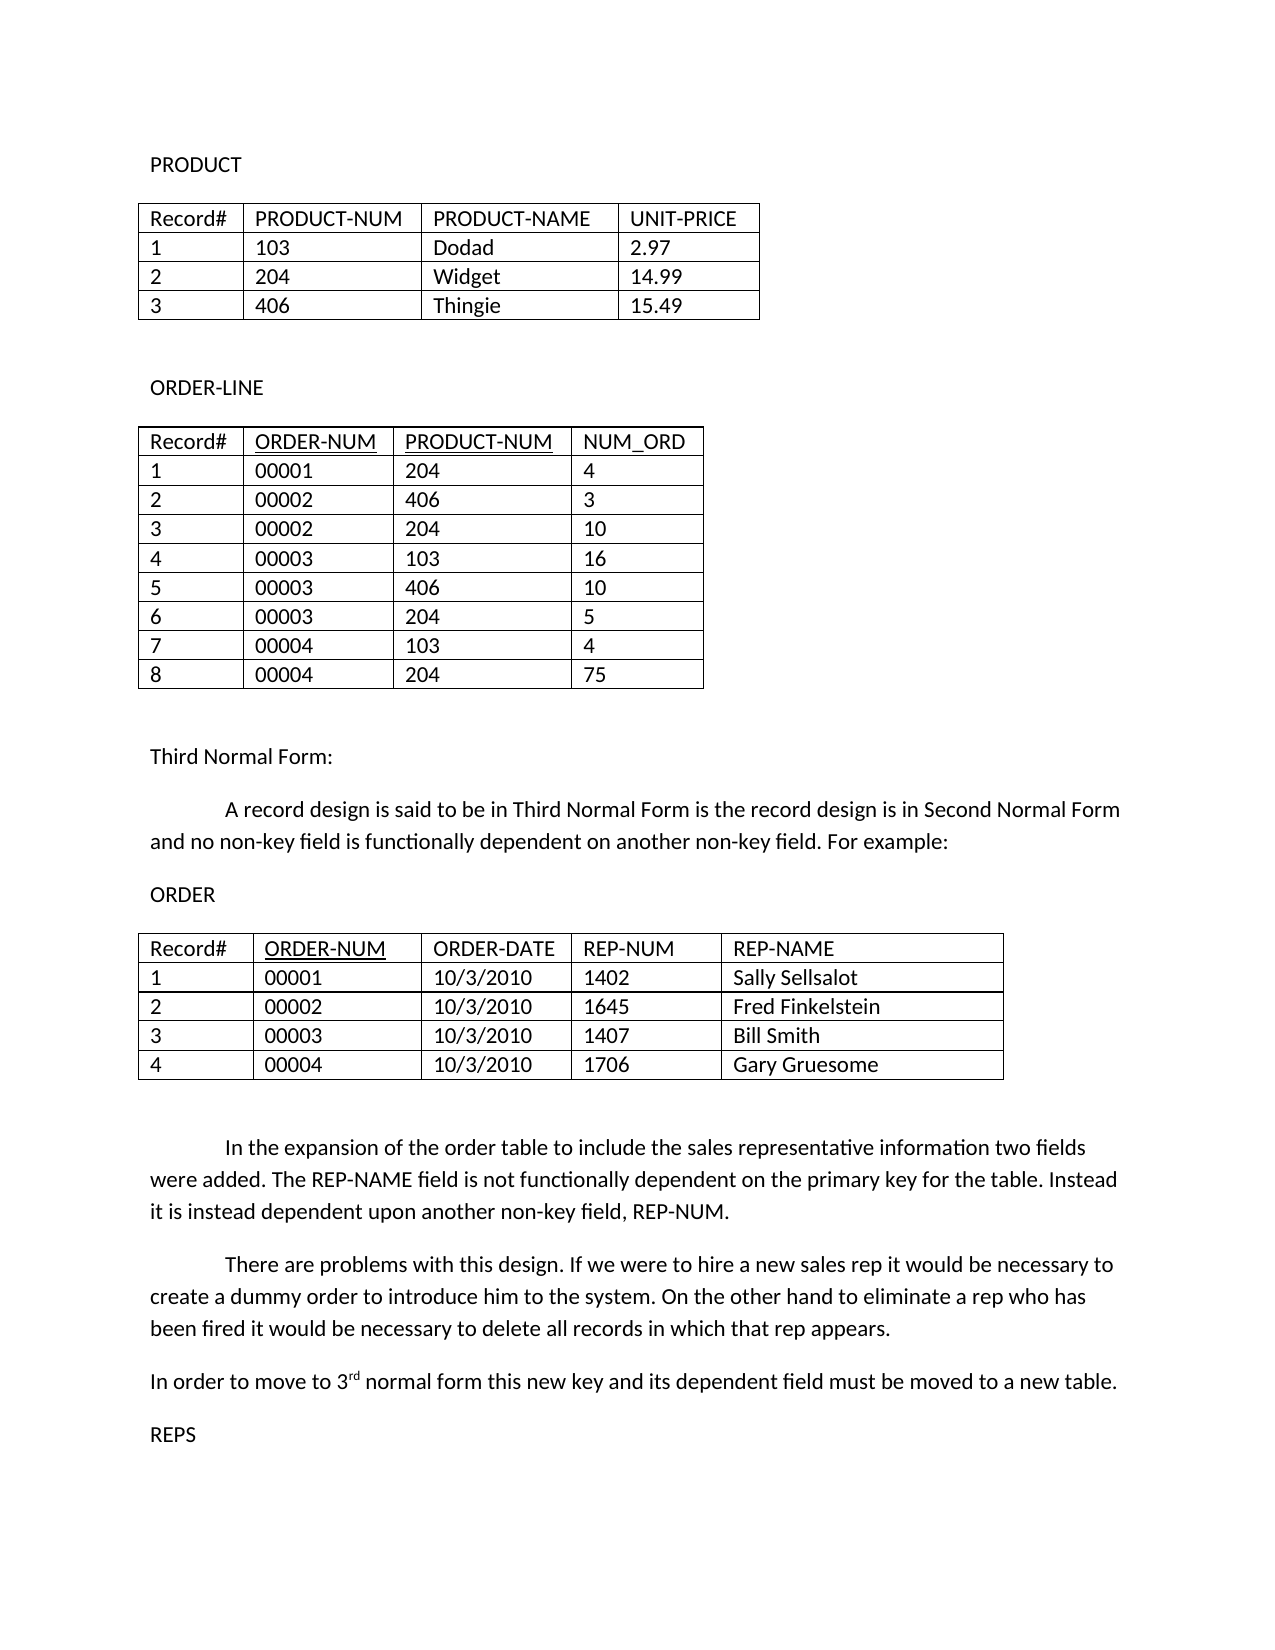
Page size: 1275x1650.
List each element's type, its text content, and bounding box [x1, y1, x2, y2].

table_cell 204 [394, 515, 571, 543]
table_cell 204 [244, 262, 421, 290]
table_cell 406 [394, 573, 571, 601]
table_cell 00002 [244, 515, 393, 543]
table_cell 00003 [254, 1021, 421, 1049]
table_cell 00003 [244, 602, 393, 630]
table_cell 5 [139, 573, 243, 601]
text ORDER [150, 880, 1125, 908]
table_header NUM_ORD [572, 428, 703, 455]
table_cell 1407 [572, 1021, 721, 1049]
table_cell 4 [572, 456, 703, 484]
table_cell 16 [572, 544, 703, 572]
table_cell Widget [422, 262, 618, 290]
table_cell 2 [139, 262, 243, 290]
table_cell 75 [572, 660, 703, 688]
table_cell 3 [139, 515, 243, 543]
table_cell 7 [139, 631, 243, 659]
table_cell 5 [572, 602, 703, 630]
table_cell 8 [139, 660, 243, 688]
table_cell 14.99 [619, 262, 759, 290]
table_cell 1402 [572, 963, 721, 991]
table_cell 1 [139, 456, 243, 484]
table_cell 3 [572, 486, 703, 513]
table_cell 103 [244, 233, 421, 261]
table_cell 15.49 [619, 291, 759, 319]
table_cell 3 [139, 1021, 253, 1049]
table_cell 00003 [244, 573, 393, 601]
table_header PRODUCT-NAME [422, 204, 618, 232]
table_cell 3 [139, 291, 243, 319]
table_cell 6 [139, 602, 243, 630]
table_cell 406 [244, 291, 421, 319]
text There are problems with this design. If we were to hire a new sales rep it would be necessary to create a dummy order to introduce him to the system. On the other hand to eliminate a rep who has been fired it would be necessary to delete all records in which that rep appears. [150, 1250, 1125, 1342]
table_cell 00001 [254, 963, 421, 991]
table_cell 10/3/2010 [422, 993, 571, 1020]
table_cell 00002 [254, 993, 421, 1020]
table_cell 4 [139, 544, 243, 572]
text Third Normal Form: [150, 742, 1125, 770]
table_cell 00004 [254, 1051, 421, 1078]
table_header ORDER-NUM [254, 934, 421, 962]
table_header Record# [139, 934, 253, 962]
table_header ORDER-DATE [422, 934, 571, 962]
table_cell 1645 [572, 993, 721, 1020]
table_cell 204 [394, 602, 571, 630]
table_header REP-NAME [722, 934, 1003, 962]
table_cell 2 [139, 486, 243, 513]
table_cell 204 [394, 456, 571, 484]
table_header UNIT-PRICE [619, 204, 759, 232]
table_cell 10/3/2010 [422, 963, 571, 991]
table_cell Bill Smith [722, 1021, 1003, 1049]
table_cell Thingie [422, 291, 618, 319]
table_cell 00004 [244, 631, 393, 659]
table_cell Fred Finkelstein [722, 993, 1003, 1020]
table_cell 1 [139, 963, 253, 991]
table_cell 10 [572, 573, 703, 601]
table_header ORDER-NUM [244, 428, 393, 455]
table_cell 406 [394, 486, 571, 513]
table_cell 4 [139, 1051, 253, 1078]
table_cell 00003 [244, 544, 393, 572]
table_cell 103 [394, 544, 571, 572]
table_cell 00001 [244, 456, 393, 484]
table_cell 00002 [244, 486, 393, 513]
table_header Record# [139, 428, 243, 455]
table_cell 2 [139, 993, 253, 1020]
table_cell 10 [572, 515, 703, 543]
table_cell 204 [394, 660, 571, 688]
table_cell 10/3/2010 [422, 1021, 571, 1049]
text PRODUCT [150, 150, 1125, 178]
table_cell Dodad [422, 233, 618, 261]
text In the expansion of the order table to include the sales representative information two fields were added. The REP-NAME field is not functionally dependent on the primary key for the table. Instead it is instead dependent upon another non-key field, REP-NUM. [150, 1133, 1125, 1225]
table_header Record# [139, 204, 243, 232]
table_header REP-NUM [572, 934, 721, 962]
table_cell Sally Sellsalot [722, 963, 1003, 991]
table_cell 00004 [244, 660, 393, 688]
text ORDER-LINE [150, 373, 1125, 401]
table_cell 10/3/2010 [422, 1051, 571, 1078]
table_header PRODUCT-NUM [394, 428, 571, 455]
table_cell Gary Gruesome [722, 1051, 1003, 1078]
table_cell 4 [572, 631, 703, 659]
text In order to move to 3rd normal form this new key and its dependent field must be moved to a new table. [150, 1367, 1125, 1395]
table_cell 1706 [572, 1051, 721, 1078]
table_cell 103 [394, 631, 571, 659]
table_cell 1 [139, 233, 243, 261]
table_cell 2.97 [619, 233, 759, 261]
text A record design is said to be in Third Normal Form is the record design is in Second Normal Form and no non-key field is functionally dependent on another non-key field. For example: [150, 795, 1125, 855]
text REPS [150, 1420, 1125, 1448]
table_header PRODUCT-NUM [244, 204, 421, 232]
